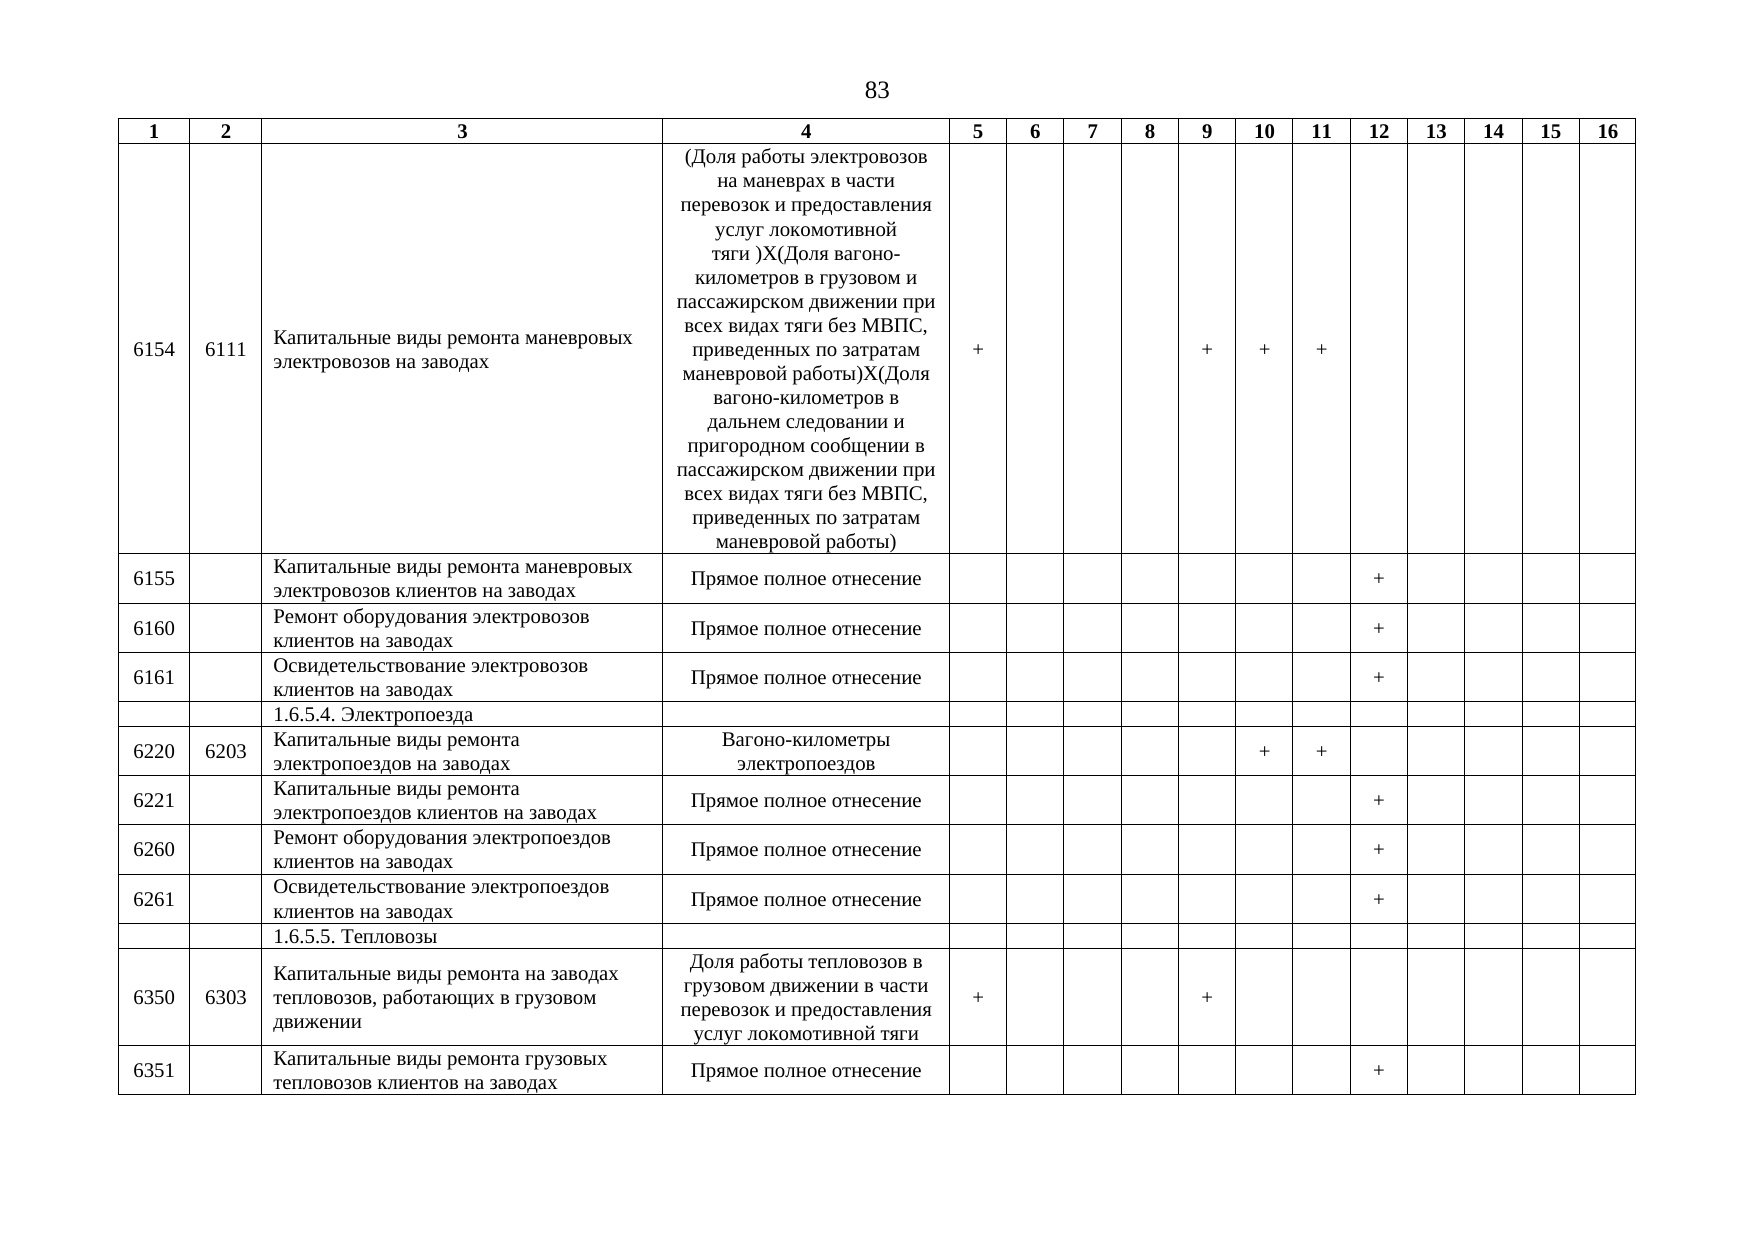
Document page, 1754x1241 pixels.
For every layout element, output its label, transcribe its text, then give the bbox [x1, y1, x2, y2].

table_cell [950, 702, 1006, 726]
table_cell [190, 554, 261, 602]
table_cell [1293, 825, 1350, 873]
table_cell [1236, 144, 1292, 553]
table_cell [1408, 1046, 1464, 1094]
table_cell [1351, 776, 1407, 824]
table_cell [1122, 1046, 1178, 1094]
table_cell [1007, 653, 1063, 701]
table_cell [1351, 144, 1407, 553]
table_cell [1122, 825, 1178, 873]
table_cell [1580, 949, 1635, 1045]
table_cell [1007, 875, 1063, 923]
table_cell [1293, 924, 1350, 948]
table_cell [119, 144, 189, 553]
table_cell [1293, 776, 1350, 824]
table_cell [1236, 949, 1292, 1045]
table_header 11 [1293, 119, 1350, 143]
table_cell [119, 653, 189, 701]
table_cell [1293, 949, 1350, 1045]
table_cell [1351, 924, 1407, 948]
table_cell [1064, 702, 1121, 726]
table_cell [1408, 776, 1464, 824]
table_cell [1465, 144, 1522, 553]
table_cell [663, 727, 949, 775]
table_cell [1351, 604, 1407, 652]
table_header 1 [119, 119, 189, 143]
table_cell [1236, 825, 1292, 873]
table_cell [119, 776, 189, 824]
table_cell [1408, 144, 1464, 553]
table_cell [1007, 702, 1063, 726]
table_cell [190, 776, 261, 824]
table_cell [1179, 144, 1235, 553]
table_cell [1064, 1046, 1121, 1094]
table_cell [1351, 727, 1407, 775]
table_header 14 [1465, 119, 1522, 143]
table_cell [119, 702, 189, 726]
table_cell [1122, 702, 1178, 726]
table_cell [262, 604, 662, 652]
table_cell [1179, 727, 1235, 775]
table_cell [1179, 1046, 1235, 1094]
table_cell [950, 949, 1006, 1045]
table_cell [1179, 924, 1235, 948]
table_header 15 [1523, 119, 1579, 143]
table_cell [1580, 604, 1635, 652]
table_header 3 [262, 119, 662, 143]
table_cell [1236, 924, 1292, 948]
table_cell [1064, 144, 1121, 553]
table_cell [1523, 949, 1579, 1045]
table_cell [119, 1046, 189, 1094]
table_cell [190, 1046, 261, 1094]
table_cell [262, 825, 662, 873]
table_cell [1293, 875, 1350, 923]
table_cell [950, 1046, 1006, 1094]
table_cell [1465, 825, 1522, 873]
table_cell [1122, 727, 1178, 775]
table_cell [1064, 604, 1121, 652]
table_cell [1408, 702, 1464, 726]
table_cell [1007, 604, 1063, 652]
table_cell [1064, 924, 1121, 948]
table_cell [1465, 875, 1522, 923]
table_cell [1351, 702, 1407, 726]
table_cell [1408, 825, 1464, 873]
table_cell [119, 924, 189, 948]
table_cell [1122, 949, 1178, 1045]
table_header 2 [190, 119, 261, 143]
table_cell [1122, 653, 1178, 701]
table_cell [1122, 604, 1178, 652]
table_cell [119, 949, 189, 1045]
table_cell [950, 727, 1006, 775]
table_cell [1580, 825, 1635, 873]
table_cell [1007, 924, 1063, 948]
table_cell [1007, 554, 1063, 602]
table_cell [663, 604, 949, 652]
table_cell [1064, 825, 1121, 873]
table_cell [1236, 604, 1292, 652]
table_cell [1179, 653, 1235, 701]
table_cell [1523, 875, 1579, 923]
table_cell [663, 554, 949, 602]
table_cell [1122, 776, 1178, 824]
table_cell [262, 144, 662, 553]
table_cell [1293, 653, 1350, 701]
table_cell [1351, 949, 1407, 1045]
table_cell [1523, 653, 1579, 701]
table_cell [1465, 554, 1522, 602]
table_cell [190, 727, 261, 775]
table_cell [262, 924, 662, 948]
table_header 4 [663, 119, 949, 143]
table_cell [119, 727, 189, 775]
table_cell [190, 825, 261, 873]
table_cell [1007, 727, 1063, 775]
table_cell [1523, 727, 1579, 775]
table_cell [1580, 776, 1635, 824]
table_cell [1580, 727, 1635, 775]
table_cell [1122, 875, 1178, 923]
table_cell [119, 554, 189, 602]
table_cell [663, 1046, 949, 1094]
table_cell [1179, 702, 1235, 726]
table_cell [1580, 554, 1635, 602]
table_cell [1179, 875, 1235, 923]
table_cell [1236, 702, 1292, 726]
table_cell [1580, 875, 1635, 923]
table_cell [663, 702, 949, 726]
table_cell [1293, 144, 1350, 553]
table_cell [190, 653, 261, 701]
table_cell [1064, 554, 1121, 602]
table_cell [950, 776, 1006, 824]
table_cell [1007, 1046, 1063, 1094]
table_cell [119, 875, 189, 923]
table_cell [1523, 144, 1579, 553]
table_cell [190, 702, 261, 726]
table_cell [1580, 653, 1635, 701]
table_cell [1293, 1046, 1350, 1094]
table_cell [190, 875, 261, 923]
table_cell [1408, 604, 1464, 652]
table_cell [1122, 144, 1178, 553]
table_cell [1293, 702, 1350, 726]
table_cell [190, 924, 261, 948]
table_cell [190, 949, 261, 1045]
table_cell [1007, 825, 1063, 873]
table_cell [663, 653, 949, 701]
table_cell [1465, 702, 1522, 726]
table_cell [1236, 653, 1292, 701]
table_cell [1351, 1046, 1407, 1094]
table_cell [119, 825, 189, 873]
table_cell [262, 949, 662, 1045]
table_header 12 [1351, 119, 1407, 143]
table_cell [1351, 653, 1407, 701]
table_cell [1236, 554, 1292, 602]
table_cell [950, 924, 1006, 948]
table_header 6 [1007, 119, 1063, 143]
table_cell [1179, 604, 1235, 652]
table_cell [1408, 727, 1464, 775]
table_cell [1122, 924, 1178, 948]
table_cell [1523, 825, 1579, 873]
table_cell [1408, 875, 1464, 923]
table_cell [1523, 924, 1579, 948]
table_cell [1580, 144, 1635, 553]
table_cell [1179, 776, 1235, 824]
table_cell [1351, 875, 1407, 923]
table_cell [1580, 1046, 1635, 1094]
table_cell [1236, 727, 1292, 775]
table_header 7 [1064, 119, 1121, 143]
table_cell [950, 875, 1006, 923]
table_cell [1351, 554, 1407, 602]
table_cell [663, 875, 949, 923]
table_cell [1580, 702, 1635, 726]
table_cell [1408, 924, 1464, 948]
table_header 13 [1408, 119, 1464, 143]
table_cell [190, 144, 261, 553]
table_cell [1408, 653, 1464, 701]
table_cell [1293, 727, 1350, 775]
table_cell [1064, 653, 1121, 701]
table_header 10 [1236, 119, 1292, 143]
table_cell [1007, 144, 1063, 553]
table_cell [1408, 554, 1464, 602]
table_header 9 [1179, 119, 1235, 143]
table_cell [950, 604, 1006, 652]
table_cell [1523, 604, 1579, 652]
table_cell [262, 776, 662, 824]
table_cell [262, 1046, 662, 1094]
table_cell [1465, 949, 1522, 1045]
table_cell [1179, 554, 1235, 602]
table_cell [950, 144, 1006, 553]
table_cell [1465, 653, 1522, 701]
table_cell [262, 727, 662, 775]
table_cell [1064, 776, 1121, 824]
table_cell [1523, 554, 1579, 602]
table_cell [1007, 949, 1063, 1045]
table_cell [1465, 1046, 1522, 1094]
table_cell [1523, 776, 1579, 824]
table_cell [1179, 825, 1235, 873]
table_header 16 [1580, 119, 1635, 143]
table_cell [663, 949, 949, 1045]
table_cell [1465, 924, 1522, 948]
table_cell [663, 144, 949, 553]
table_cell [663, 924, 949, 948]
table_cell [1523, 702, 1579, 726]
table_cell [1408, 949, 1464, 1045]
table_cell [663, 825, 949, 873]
table_header 5 [950, 119, 1006, 143]
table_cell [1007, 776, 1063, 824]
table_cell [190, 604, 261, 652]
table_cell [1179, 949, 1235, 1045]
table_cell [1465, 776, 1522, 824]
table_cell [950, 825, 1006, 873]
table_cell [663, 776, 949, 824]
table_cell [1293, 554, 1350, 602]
table_header 8 [1122, 119, 1178, 143]
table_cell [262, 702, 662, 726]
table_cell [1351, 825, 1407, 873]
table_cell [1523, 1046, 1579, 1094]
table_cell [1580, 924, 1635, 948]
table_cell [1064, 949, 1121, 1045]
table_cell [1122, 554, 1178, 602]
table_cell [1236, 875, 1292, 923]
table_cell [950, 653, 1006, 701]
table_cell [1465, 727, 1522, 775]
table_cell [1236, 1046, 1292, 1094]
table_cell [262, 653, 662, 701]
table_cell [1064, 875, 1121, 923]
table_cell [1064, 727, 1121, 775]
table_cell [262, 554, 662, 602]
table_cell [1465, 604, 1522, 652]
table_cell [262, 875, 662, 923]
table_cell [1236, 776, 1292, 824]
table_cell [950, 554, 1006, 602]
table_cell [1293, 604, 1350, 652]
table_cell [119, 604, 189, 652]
